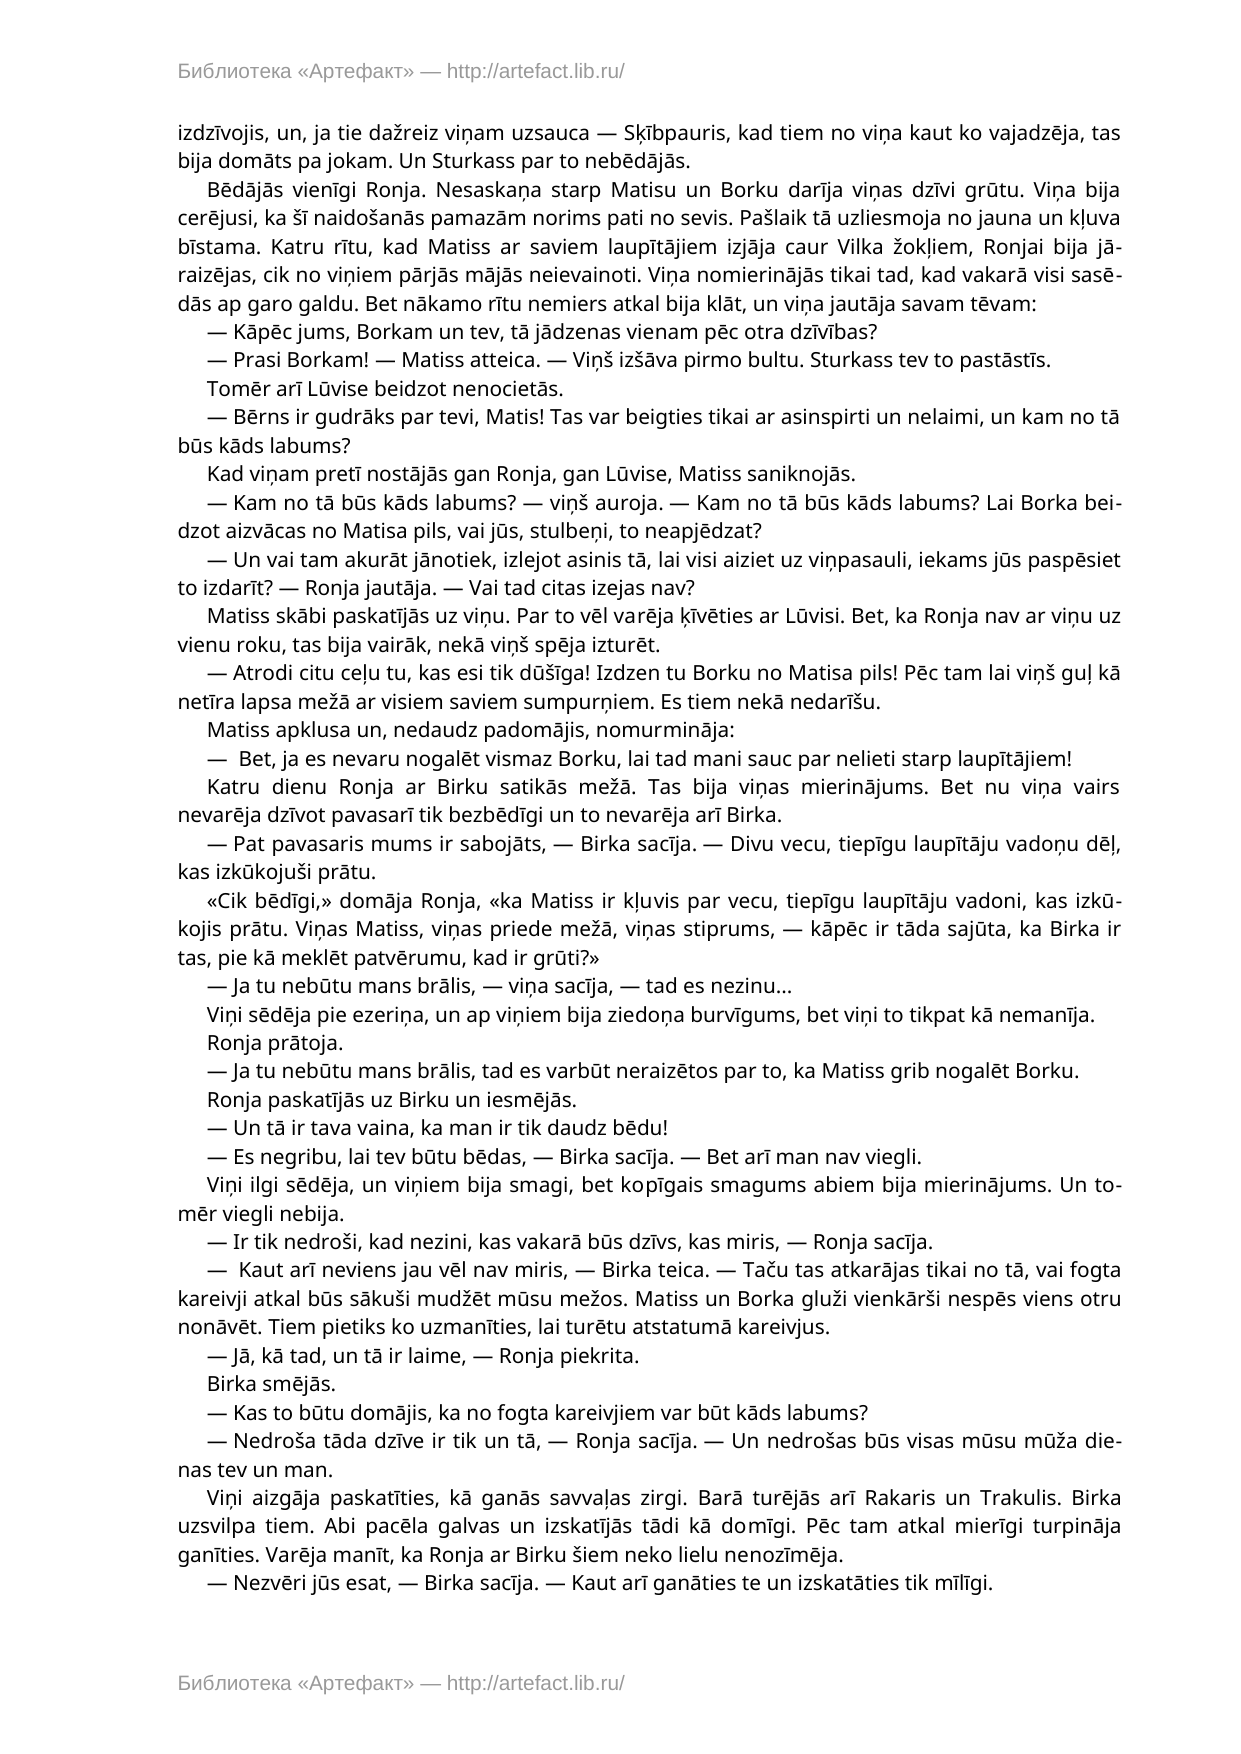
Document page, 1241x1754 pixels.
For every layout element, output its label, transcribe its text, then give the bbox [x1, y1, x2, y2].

text Ronja paskatījās uz Birku un iesmējās. [177, 1085, 1122, 1113]
text — Nedroša tāda dzīve ir tik un tā, — Ronja sacīja. — Un nedrošas būs visas mūsu mūža dienas tev un man. [177, 1426, 1122, 1483]
text — Ja tu nebūtu mans brālis, tad es varbūt neraizētos par to, ka Matiss grib nogalēt Borku. [177, 1057, 1122, 1085]
text Viņi sēdēja pie ezeriņa, un ap viņiem bija ziedoņa burvīgums, bet viņi to tikpat kā nemanīja. [177, 1000, 1122, 1028]
text Matiss skābi paskatījās uz viņu. Par to vēl varēja ķīvēties ar Lūvisi. Bet, ka Ronja nav ar viņu uz vienu roku, tas bija vairāk, nekā viņš spēja izturēt. [177, 602, 1122, 658]
text — Kas to būtu domājis, ka no fogta kareivjiem var būt kāds labums? [177, 1398, 1122, 1426]
text — Pat pavasaris mums ir sabojāts, — Birka sacīja. — Divu vecu, tiepīgu laupītāju vadoņu dēļ, kas izkūkojuši prātu. [177, 829, 1122, 886]
text — Kaut arī neviens jau vēl nav miris, — Birka teica. — Taču tas atkarājas tikai no tā, vai fogta kareivji atkal būs sākuši mudžēt mūsu mežos. Matiss un Borka gluži vienkārši nespēs viens otru nonāvēt. Tiem pietiks ko uzmanīties, lai turētu atstatumā kareivjus. [177, 1256, 1122, 1341]
text — Es negribu, lai tev būtu bēdas, — Birka sacīja. — Bet arī man nav viegli. [177, 1142, 1122, 1170]
text Tomēr arī Lūvise beidzot nenocietās. [177, 374, 1122, 402]
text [177, 118, 1122, 175]
text — Nezvēri jūs esat, — Birka sacīja. — Kaut arī ganāties te un izskatāties tik mīlīgi. [177, 1568, 1122, 1597]
text Ronja prātoja. [177, 1028, 1122, 1057]
text Katru dienu Ronja ar Birku satikās mežā. Tas bija viņas mierinājums. Bet nu viņa vairs nevarēja dzīvot pavasarī tik bezbēdīgi un to nevarēja arī Birka. [177, 772, 1122, 829]
text — Bet, ja es nevaru nogalēt vismaz Borku, lai tad mani sauc par nelieti starp laupītājiem! [177, 744, 1122, 772]
text — Bērns ir gudrāks par tevi, Matis! Tas var beigties tikai ar asinspirti un nelaimi, un kam no tā būs kāds labums? [177, 402, 1122, 459]
text — Un vai tam akurāt jānotiek, izlejot asinis tā, lai visi aiziet uz viņpasauli, iekams jūs paspēsiet to izdarīt? — Ronja jautāja. — Vai tad citas izejas nav? [177, 545, 1122, 602]
text — Atrodi citu ceļu tu, kas esi tik dūšīga! Izdzen tu Borku no Matisa pils! Pēc tam lai viņš guļ kā netīra lapsa mežā ar visiem saviem sumpurņiem. Es tiem nekā nedarīšu. [177, 658, 1122, 715]
text Bēdājās vienīgi Ronja. Nesaskaņa starp Matisu un Borku darīja viņas dzīvi grūtu. Viņa bija cerējusi, ka šī naidošanās pamazām norims pati no sevis. Pašlaik tā uzliesmoja no jauna un kļuva bīstama. Katru rītu, kad Matiss ar saviem laupītājiem izjāja caur Vilka žokļiem, Ronjai bija jāraizējas, cik no viņiem pārjās mājās neievainoti. Viņa nomierinājās tikai tad, kad vakarā visi sasēdās ap garo galdu. Bet nākamo rītu nemiers atkal bija klāt, un viņa jautāja savam tēvam: [177, 175, 1122, 317]
text Matiss apklusa un, nedaudz padomājis, nomurmināja: [177, 715, 1122, 744]
text Viņi ilgi sēdēja, un viņiem bija smagi, bet kopīgais smagums abiem bija mierinājums. Un tomēr viegli nebija. [177, 1170, 1122, 1227]
text «Cik bēdīgi,» domāja Ronja, «ka Matiss ir kļuvis par vecu, tiepīgu laupītāju vadoni, kas izkūkojis prātu. Viņas Matiss, viņas priede mežā, viņas stiprums, — kāpēc ir tāda sajūta, ka Birka ir tas, pie kā meklēt patvērumu, kad ir grūti?» [177, 886, 1122, 971]
text Viņi aizgāja paskatīties, kā ganās savvaļas zirgi. Barā turējās arī Rakaris un Trakulis. Birka uzsvilpa tiem. Abi pacēla galvas un izskatījās tādi kā domīgi. Pēc tam atkal mierīgi turpināja ganīties. Varēja manīt, ka Ronja ar Birku šiem neko lielu nenozīmēja. [177, 1483, 1122, 1568]
text — Kam no tā būs kāds labums? — viņš auroja. — Kam no tā būs kāds labums? Lai Borka beidzot aizvācas no Matisa pils, vai jūs, stulbeņi, to neapjēdzat? [177, 488, 1122, 545]
text Birka smējās. [177, 1369, 1122, 1398]
text — Ja tu nebūtu mans brālis, — viņa sacīja, — tad es nezinu... [177, 971, 1122, 1000]
text — Prasi Borkam! — Matiss atteica. — Viņš izšāva pirmo bultu. Sturkass tev to pastāstīs. [177, 346, 1122, 374]
text — Un tā ir tava vaina, ka man ir tik daudz bēdu! [177, 1113, 1122, 1142]
text — Jā, kā tad, un tā ir laime, — Ronja piekrita. [177, 1341, 1122, 1369]
text — Ir tik nedroši, kad nezini, kas vakarā būs dzīvs, kas miris, — Ronja sacīja. [177, 1227, 1122, 1256]
text — Kāpēc jums, Borkam un tev, tā jādzenas vienam pēc otra dzīvības? [177, 317, 1122, 346]
text Kad viņam pretī nostājās gan Ronja, gan Lūvise, Matiss saniknojās. [177, 459, 1122, 488]
